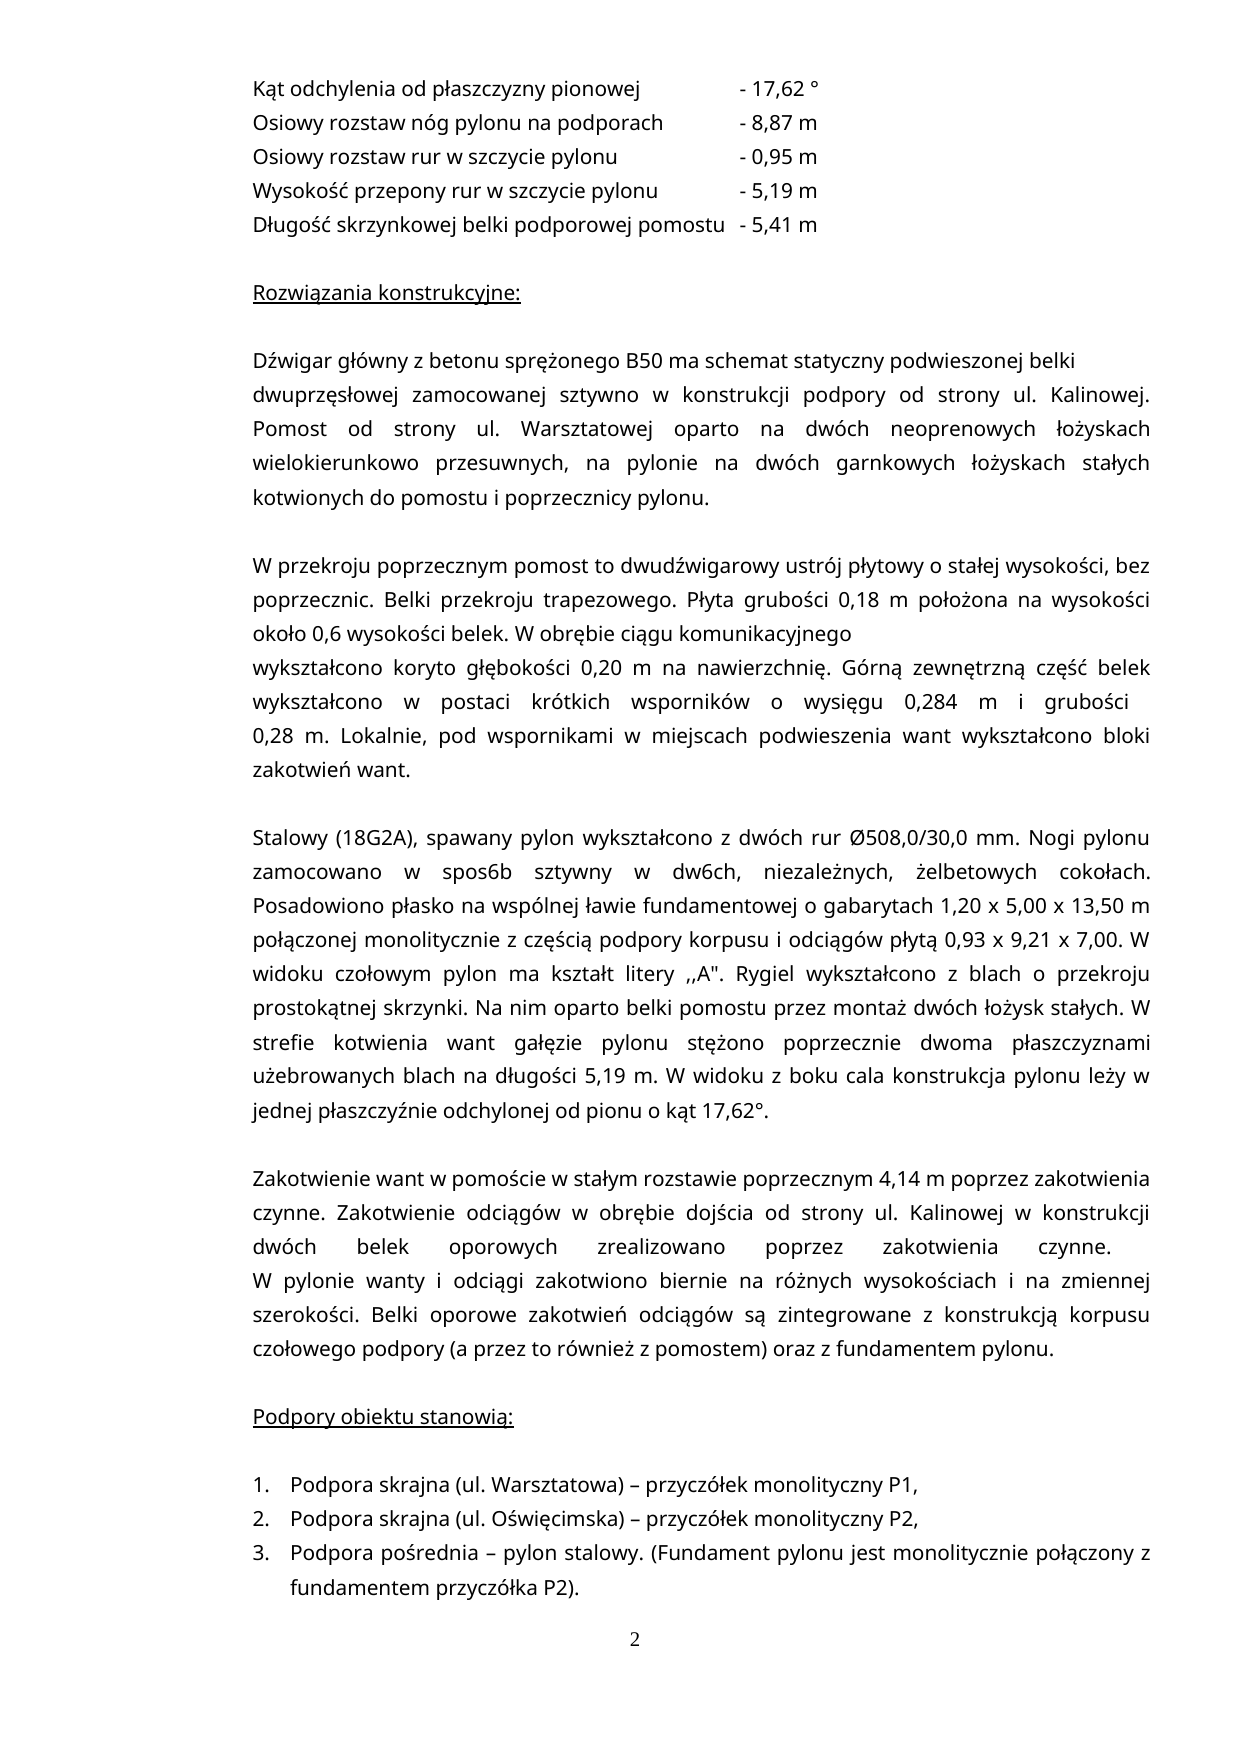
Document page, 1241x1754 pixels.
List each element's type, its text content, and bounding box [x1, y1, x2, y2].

text Kąt odchylenia od płaszczyzny pionowej - 17,62 ° [252, 74, 1152, 102]
text wykształcono koryto głębokości 0,20 m na nawierzchnię. Górną zewnętrzną część belek wykształcono w postaci krótkich wsporników o wysięgu 0,284 m i grubości 0,28 m. Lokalnie, pod wspornikami w miejscach podwieszenia want wykształcono bloki zakotwień want. [252, 653, 1152, 783]
text Podpory obiektu stanowią: [252, 1402, 1152, 1431]
text Dźwigar główny z betonu sprężonego B50 ma schemat statyczny podwieszonej belki [252, 346, 1152, 375]
list Podpora skrajna (ul. Warsztatowa) – przyczółek monolityczny P1, [252, 1470, 1152, 1499]
text Zakotwienie want w pomoście w stałym rozstawie poprzecznym 4,14 m poprzez zakotwienia czynne. Zakotwienie odciągów w obrębie dojścia od strony ul. Kalinowej w konstrukcji dwóch belek oporowych zrealizowano poprzez zakotwienia czynne. W pylonie wanty i odciągi zakotwiono biernie na różnych wysokościach i na zmiennej szerokości. Belki oporowe zakotwień odciągów są zintegrowane z konstrukcją korpusu czołowego podpory (a przez to również z pomostem) oraz z fundamentem pylonu. [252, 1164, 1152, 1363]
text Stalowy (18G2A), spawany pylon wykształcono z dwóch rur Ø508,0/30,0 mm. Nogi pylonu zamocowano w spos6b sztywny w dw6ch, niezależnych, żelbetowych cokołach. Posadowiono płasko na wspólnej ławie fundamentowej o gabarytach 1,20 x 5,00 x 13,50 m połączonej monolitycznie z częścią podpory korpusu i odciągów płytą 0,93 x 9,21 x 7,00. W widoku czołowym pylon ma kształt litery ,,A". Rygiel wykształcono z blach o przekroju prostokątnej skrzynki. Na nim oparto belki pomostu przez montaż dwóch łożysk stałych. W strefie kotwienia want gałęzie pylonu stężono poprzecznie dwoma płaszczyznami użebrowanych blach na długości 5,19 m. W widoku z boku cala konstrukcja pylonu leży w jednej płaszczyźnie odchylonej od pionu o kąt 17,62°. [252, 823, 1152, 1124]
text Osiowy rozstaw nóg pylonu na podporach - 8,87 m [252, 108, 1152, 136]
text Osiowy rozstaw rur w szczycie pylonu - 0,95 m [252, 142, 1152, 170]
text dwuprzęsłowej zamocowanej sztywno w konstrukcji podpory od strony ul. Kalinowej. Pomost od strony ul. Warsztatowej oparto na dwóch neoprenowych łożyskach wielokierunkowo przesuwnych, na pylonie na dwóch garnkowych łożyskach stałych kotwionych do pomostu i poprzecznicy pylonu. [252, 380, 1152, 511]
text Długość skrzynkowej belki podporowej pomostu - 5,41 m [252, 210, 1152, 238]
list Podpora skrajna (ul. Oświęcimska) – przyczółek monolityczny P2, [252, 1504, 1152, 1533]
text Rozwiązania konstrukcyjne: [252, 278, 1152, 307]
text Wysokość przepony rur w szczycie pylonu - 5,19 m [252, 176, 1152, 204]
text W przekroju poprzecznym pomost to dwudźwigarowy ustrój płytowy o stałej wysokości, bez poprzecznic. Belki przekroju trapezowego. Płyta grubości 0,18 m położona na wysokości około 0,6 wysokości belek. W obrębie ciągu komunikacyjnego [252, 551, 1152, 647]
list Podpora pośrednia – pylon stalowy. (Fundament pylonu jest monolitycznie połączony z fundamentem przyczółka P2). [252, 1538, 1152, 1601]
